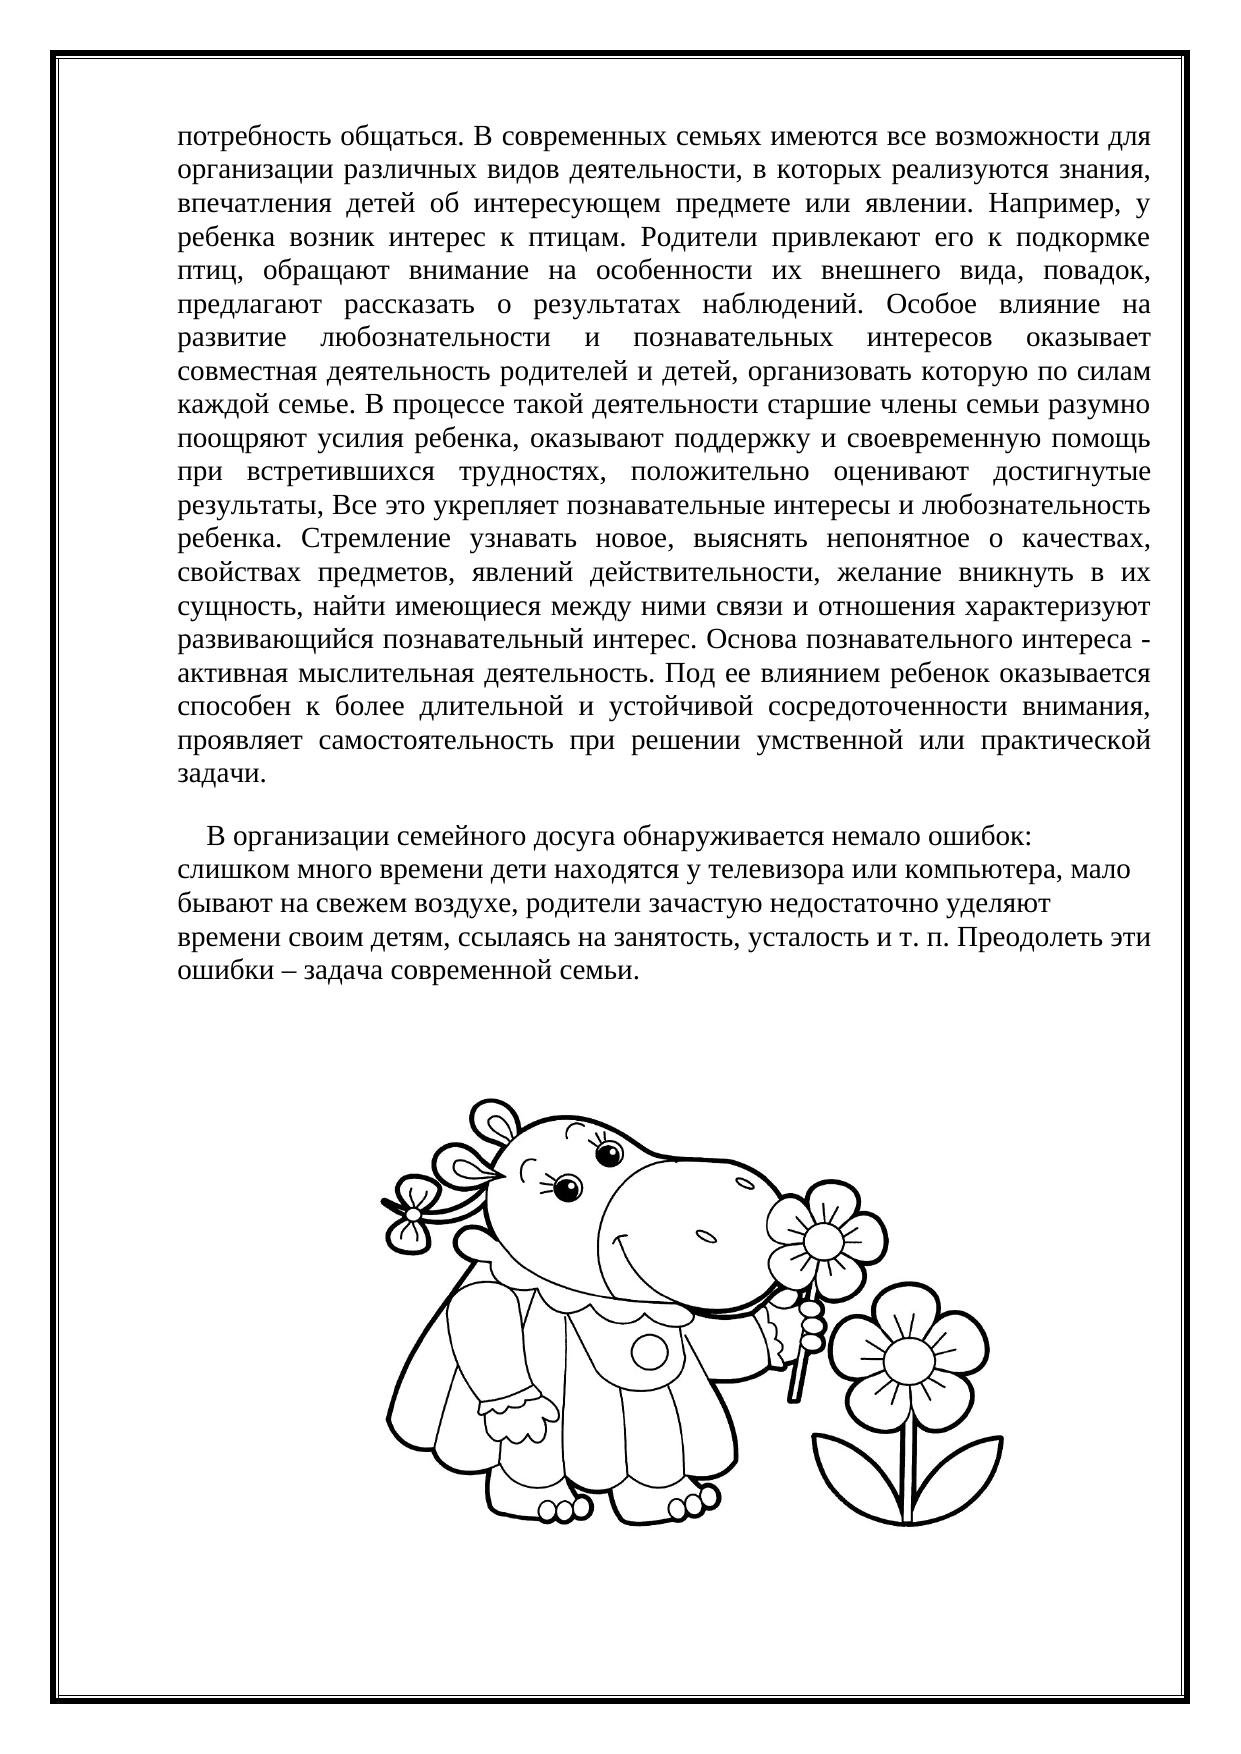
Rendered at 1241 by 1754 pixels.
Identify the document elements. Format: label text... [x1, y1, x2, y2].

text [177, 118, 1152, 789]
picture [366, 1077, 1025, 1571]
text В организации семейного досуга обнаруживается немало ошибок: слишком много времени дети находятся у телевизора или компьютера, мало бывают на свежем воздухе, родители зачастую недостаточно уделяют времени своим детям, ссылаясь на занятость, усталость и т. п. Преодолеть эти ошибки – задача современной семьи. [177, 818, 1152, 986]
